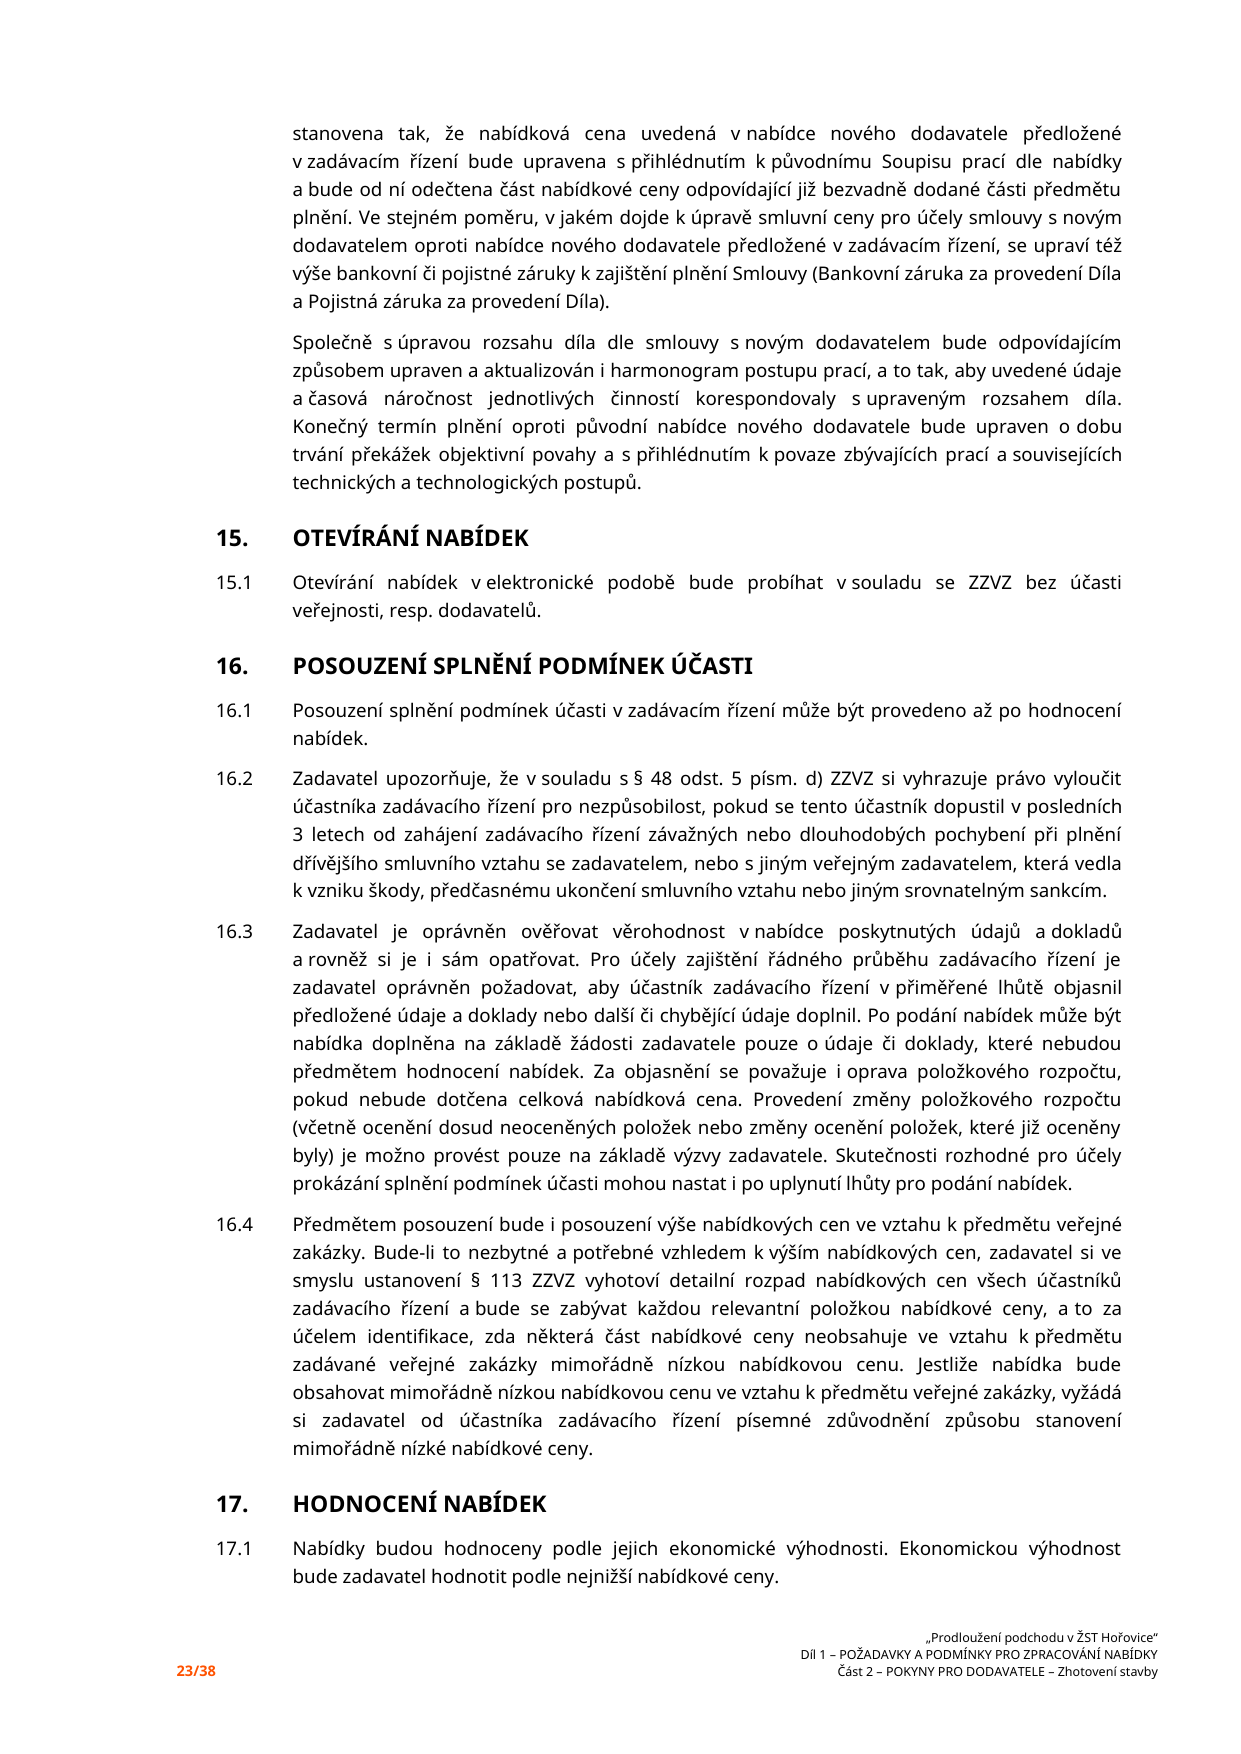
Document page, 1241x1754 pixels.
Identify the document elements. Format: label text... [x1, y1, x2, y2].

text Zadavatel upozorňuje, že v souladu s § 48 odst. 5 písm. d) ZZVZ si vyhrazuje právo vyloučit účastníka zadávacího řízení pro nezpůsobilost, pokud se tento účastník dopustil v posledních 3 letech od zahájení zadávacího řízení závažných nebo dlouhodobých pochybení při plnění dřívějšího smluvního vztahu se zadavatelem, nebo s jiným veřejným zadavatelem, která vedla k vzniku škody, předčasnému ukončení smluvního vztahu nebo jiným srovnatelným sankcím. [216, 766, 1122, 903]
text Otevírání nabídek v elektronické podobě bude probíhat v souladu se ZZVZ bez účasti veřejnosti, resp. dodavatelů. [216, 569, 1122, 623]
text POSOUZENÍ SPLNĚNÍ PODMÍNEK ÚČASTI [216, 650, 1122, 682]
text OTEVÍRÁNÍ NABÍDEK [216, 522, 1122, 554]
list Společně s úpravou rozsahu díla dle smlouvy s novým dodavatelem bude odpovídajícím způsobem upraven a aktualizován i harmonogram postupu prací, a to tak, aby uvedené údaje a časová náročnost jednotlivých činností korespondovaly s upraveným rozsahem díla. Konečný termín plnění oproti původní nabídce nového dodavatele bude upraven o dobu trvání překážek objektivní povahy a s přihlédnutím k povaze zbývajících prací a souvisejících technických a technologických postupů. [292, 329, 1122, 495]
text Předmětem posouzení bude i posouzení výše nabídkových cen ve vztahu k předmětu veřejné zakázky. Bude-li to nezbytné a potřebné vzhledem k výším nabídkových cen, zadavatel si ve smyslu ustanovení § 113 ZZVZ vyhotoví detailní rozpad nabídkových cen všech účastníků zadávacího řízení a bude se zabývat každou relevantní položkou nabídkové ceny, a to za účelem identifikace, zda některá část nabídkové ceny neobsahuje ve vztahu k předmětu zadávané veřejné zakázky mimořádně nízkou nabídkovou cenu. Jestliže nabídka bude obsahovat mimořádně nízkou nabídkovou cenu ve vztahu k předmětu veřejné zakázky, vyžádá si zadavatel od účastníka zadávacího řízení písemné zdůvodnění způsobu stanovení mimořádně nízké nabídkové ceny. [216, 1211, 1122, 1461]
text Nabídky budou hodnoceny podle jejich ekonomické výhodnosti. Ekonomickou výhodnost bude zadavatel hodnotit podle nejnižší nabídkové ceny. [216, 1535, 1122, 1589]
text Posouzení splnění podmínek účasti v zadávacím řízení může být provedeno až po hodnocení nabídek. [216, 697, 1122, 751]
text HODNOCENÍ NABÍDEK [216, 1488, 1122, 1519]
text Zadavatel je oprávněn ověřovat věrohodnost v nabídce poskytnutých údajů a dokladů a rovněž si je i sám opatřovat. Pro účely zajištění řádného průběhu zadávacího řízení je zadavatel oprávněn požadovat, aby účastník zadávacího řízení v přiměřené lhůtě objasnil předložené údaje a doklady nebo další či chybějící údaje doplnil. Po podání nabídek může být nabídka doplněna na základě žádosti zadavatele pouze o údaje či doklady, které nebudou předmětem hodnocení nabídek. Za objasnění se považuje i oprava položkového rozpočtu, pokud nebude dotčena celková nabídková cena. Provedení změny položkového rozpočtu (včetně ocenění dosud neoceněných položek nebo změny ocenění položek, které již oceněny byly) je možno provést pouze na základě výzvy zadavatele. Skutečnosti rozhodné pro účely prokázání splnění podmínek účasti mohou nastat i po uplynutí lhůty pro podání nabídek. [216, 918, 1122, 1196]
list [292, 121, 1122, 314]
